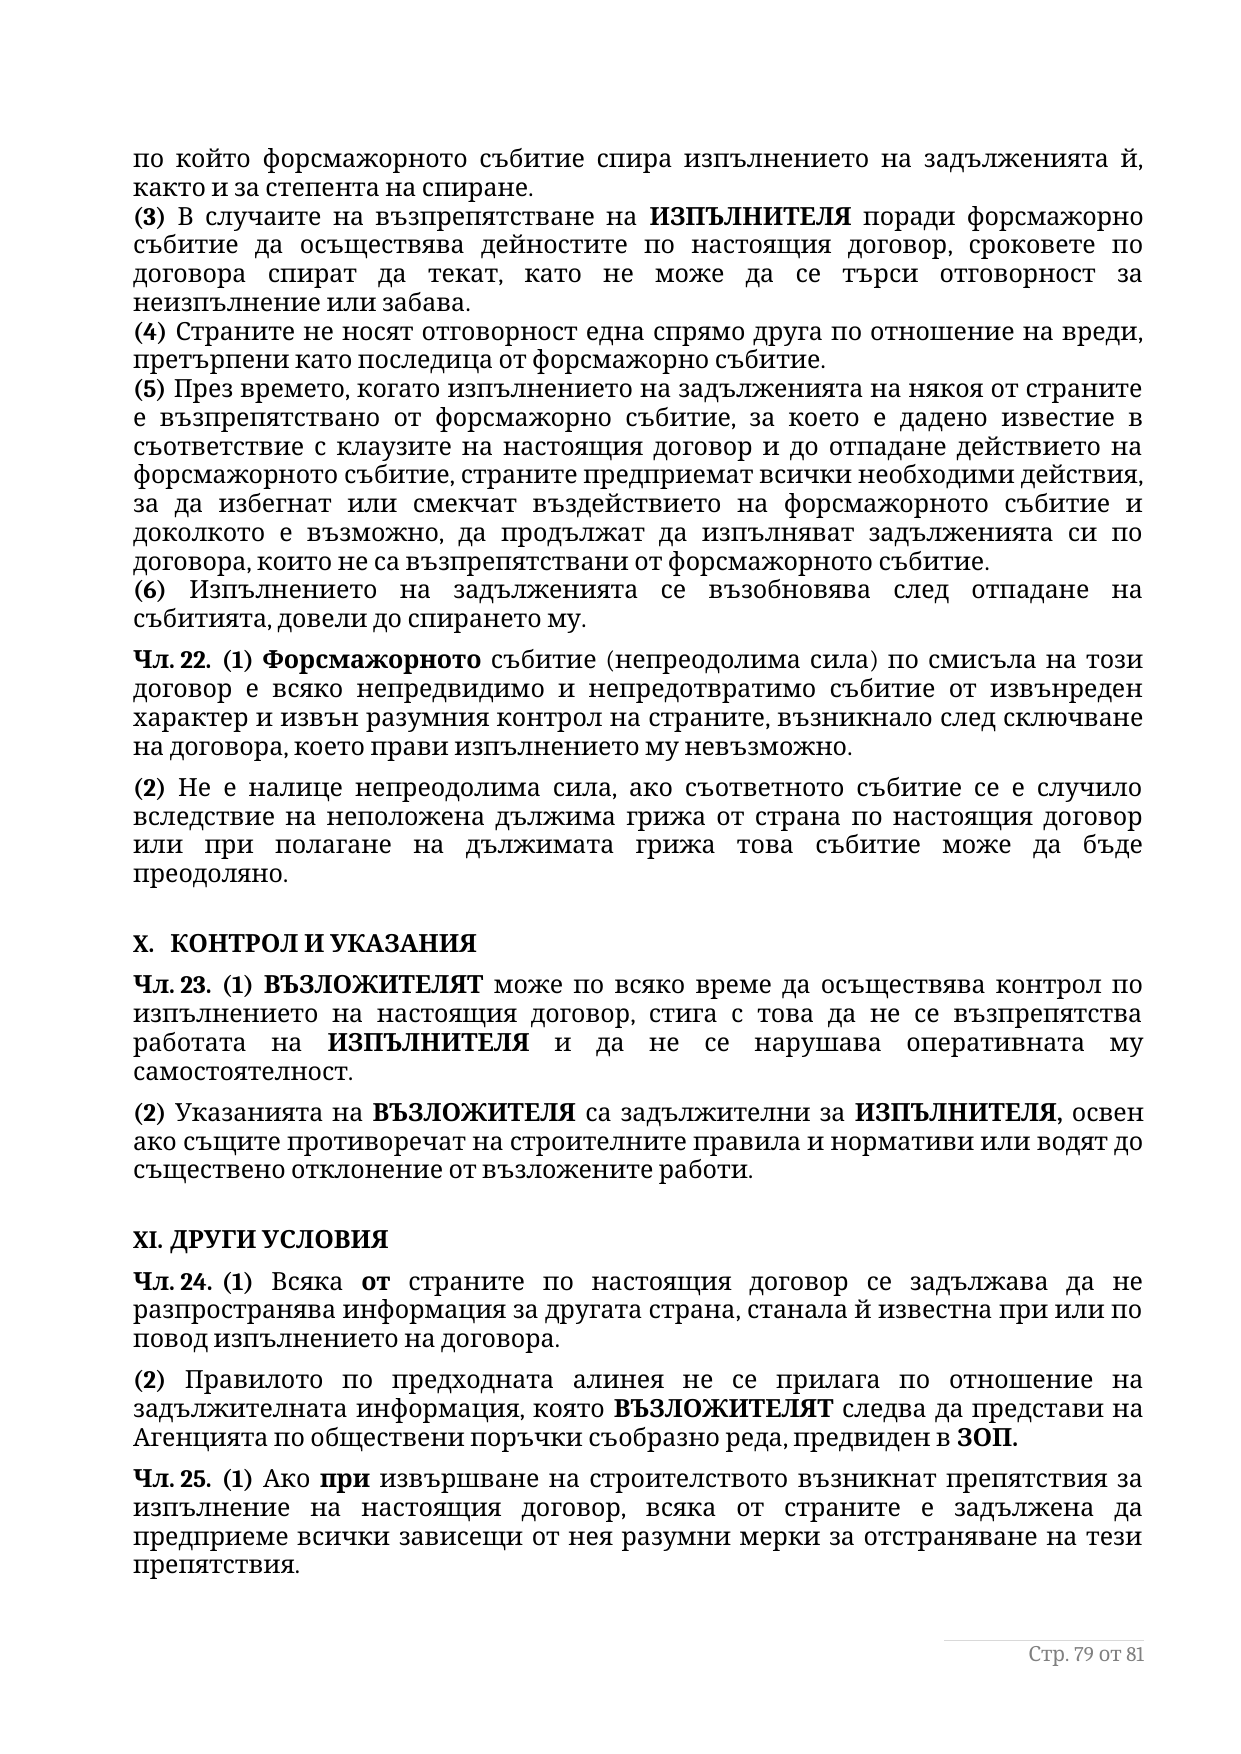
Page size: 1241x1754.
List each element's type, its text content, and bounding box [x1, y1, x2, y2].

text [133, 145, 1144, 203]
list (1) Форсмажорното събитие (непреодолима сила) по смисъла на този договор е всяко непредвидимо и непредотвратимо събитие от извънреден характер и извън разумния контрол на страните, възникнало след сключване на договора, което прави изпълнението му невъзможно. [133, 646, 1144, 761]
text (2) Указанията на ВЪЗЛОЖИТЕЛЯ са задължителни за ИЗПЪЛНИТЕЛЯ, освен ако същите противоречат на строителните правила и нормативи или водят до съществено отклонение от възложените работи. [133, 1099, 1144, 1185]
text (2) Не е налице непреодолима сила, ако съответното събитие се е случило вследствие на неположена дължима грижа от страна по настоящия договор или при полагане на дължимата грижа това събитие може да бъде преодоляно. [133, 774, 1144, 889]
list КОНТРОЛ И УКАЗАНИЯ [133, 930, 1144, 959]
list (1) Ако при извършване на строителството възникнат препятствия за изпълнение на настоящия договор, всяка от страните е задължена да предприеме всички зависещи от нея разумни мерки за отстраняване на тези препятствия. [133, 1465, 1144, 1580]
text (4) Страните не носят отговорност една спрямо друга по отношение на вреди, претърпени като последица от форсмажорно събитие. [133, 318, 1144, 375]
text (5) През времето, когато изпълнението на задълженията на някоя от страните е възпрепятствано от форсмажорно събитие, за което е дадено известие в съответствие с клаузите на настоящия договор и до отпадане действието на форсмажорното събитие, страните предприемат всички необходими действия, за да избегнат или смекчат въздействието на форсмажорното събитие и доколкото е възможно, да продължат да изпълняват задълженията си по договора, които не са възпрепятствани от форсмажорното събитие. [133, 375, 1144, 576]
list ДРУГИ УСЛОВИЯ [133, 1226, 1144, 1255]
list (1) ВЪЗЛОЖИТЕЛЯТ може по всяко време да осъществява контрол по изпълнението на настоящия договор, стига с това да не се възпрепятства работата на ИЗПЪЛНИТЕЛЯ и да не се нарушава оперативната му самостоятелност. [133, 971, 1144, 1086]
text (6) Изпълнението на задълженията се възобновява след отпадане на събитията, довели до спирането му. [133, 576, 1144, 634]
text (3) В случаите на възпрепятстване на ИЗПЪЛНИТЕЛЯ поради форсмажорно събитие да осъществява дейностите по настоящия договор, сроковете по договора спират да текат, като не може да се търси отговорност за неизпълнение или забава. [133, 203, 1144, 318]
text (2) Правилото по предходната алинея не се прилага по отношение на задължителната информация, която ВЪЗЛОЖИТЕЛЯТ следва да представи на Агенцията по обществени поръчки съобразно реда, предвиден в ЗОП. [133, 1366, 1144, 1453]
list (1) Всяка от страните по настоящия договор се задължава да не разпространява информация за другата страна, станала й известна при или по повод изпълнението на договора. [133, 1268, 1144, 1354]
